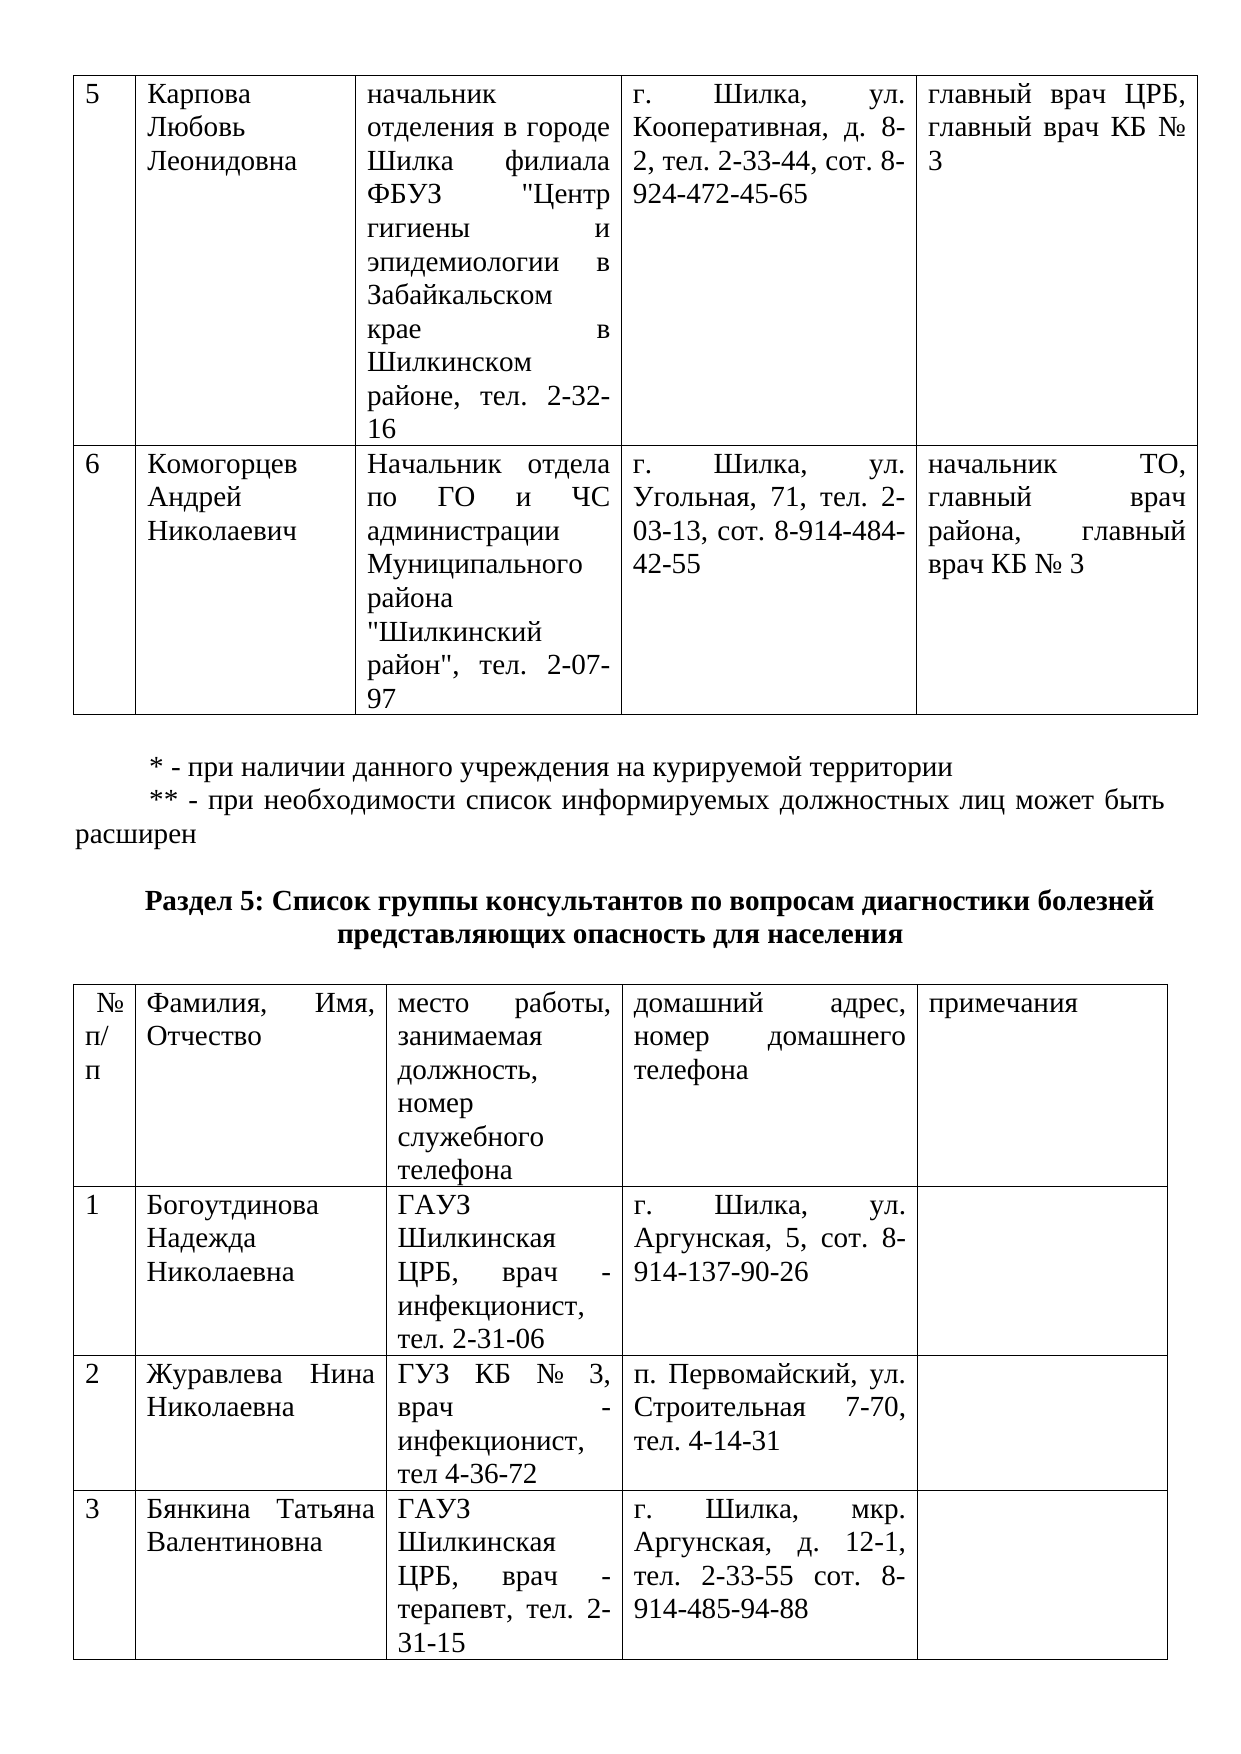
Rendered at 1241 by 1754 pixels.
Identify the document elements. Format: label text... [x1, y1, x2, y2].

table_cell [918, 1356, 1167, 1490]
table_cell [918, 1187, 1167, 1355]
table_cell ГУЗ КБ № 3, врач - инфекционист, тел 4-36-72 [387, 1356, 622, 1490]
table_cell п. Первомайский, ул. Строительная 7-70, тел. 4-14-31 [623, 1356, 917, 1490]
table_cell 2 [74, 1356, 135, 1490]
table_cell 5 [74, 76, 135, 445]
table_header № п/п [74, 985, 135, 1186]
table_cell начальник ТО, главный врач района, главный врач КБ № 3 [917, 446, 1197, 714]
table_header примечания [918, 985, 1167, 1186]
table_header место работы, занимаемая должность, номер служебного телефона [387, 985, 622, 1186]
table_cell ГАУЗ Шилкинская ЦРБ, врач - терапевт, тел. 2-31-15 [387, 1491, 622, 1659]
table_cell главный врач ЦРБ, главный врач КБ № 3 [917, 76, 1197, 445]
table_cell г. Шилка, мкр. Аргунская, д. 12-1, тел. 2-33-55 сот. 8-914-485-94-88 [623, 1491, 917, 1659]
table_header домашний адрес, номер домашнего телефона [623, 985, 917, 1186]
table_cell Богоутдинова Надежда Николаевна [136, 1187, 386, 1355]
text * - при наличии данного учреждения на курируемой территории [75, 749, 1165, 782]
table_cell начальник отделения в городе Шилка филиала ФБУЗ "Центр гигиены и эпидемиологии в Забайкальском крае в Шилкинском районе, тел. 2-32-16 [356, 76, 621, 445]
table_cell ГАУЗ Шилкинская ЦРБ, врач - инфекционист, тел. 2-31-06 [387, 1187, 622, 1355]
subtitle Раздел 5: Список группы консультантов по вопросам диагностики болезней представляющих опасность для населения [75, 883, 1165, 950]
table_cell г. Шилка, ул. Аргунская, 5, сот. 8-914-137-90-26 [623, 1187, 917, 1355]
table_cell Журавлева Нина Николаевна [136, 1356, 386, 1490]
table_cell г. Шилка, ул. Кооперативная, д. 8-2, тел. 2-33-44, сот. 8-924-472-45-65 [622, 76, 916, 445]
table_cell Бянкина Татьяна Валентиновна [136, 1491, 386, 1659]
text ** - при необходимости список информируемых должностных лиц может быть расширен [75, 782, 1165, 849]
table_cell 6 [74, 446, 135, 714]
table_cell Комогорцев Андрей Николаевич [136, 446, 355, 714]
table_cell 3 [74, 1491, 135, 1659]
table_header Фамилия, Имя, Отчество [136, 985, 386, 1186]
table_cell Начальник отдела по ГО и ЧС администрации Муниципального района "Шилкинский район", тел. 2-07-97 [356, 446, 621, 714]
table_cell Карпова Любовь Леонидовна [136, 76, 355, 445]
table_cell г. Шилка, ул. Угольная, 71, тел. 2-03-13, сот. 8-914-484-42-55 [622, 446, 916, 714]
table_cell [918, 1491, 1167, 1659]
table_cell 1 [74, 1187, 135, 1355]
